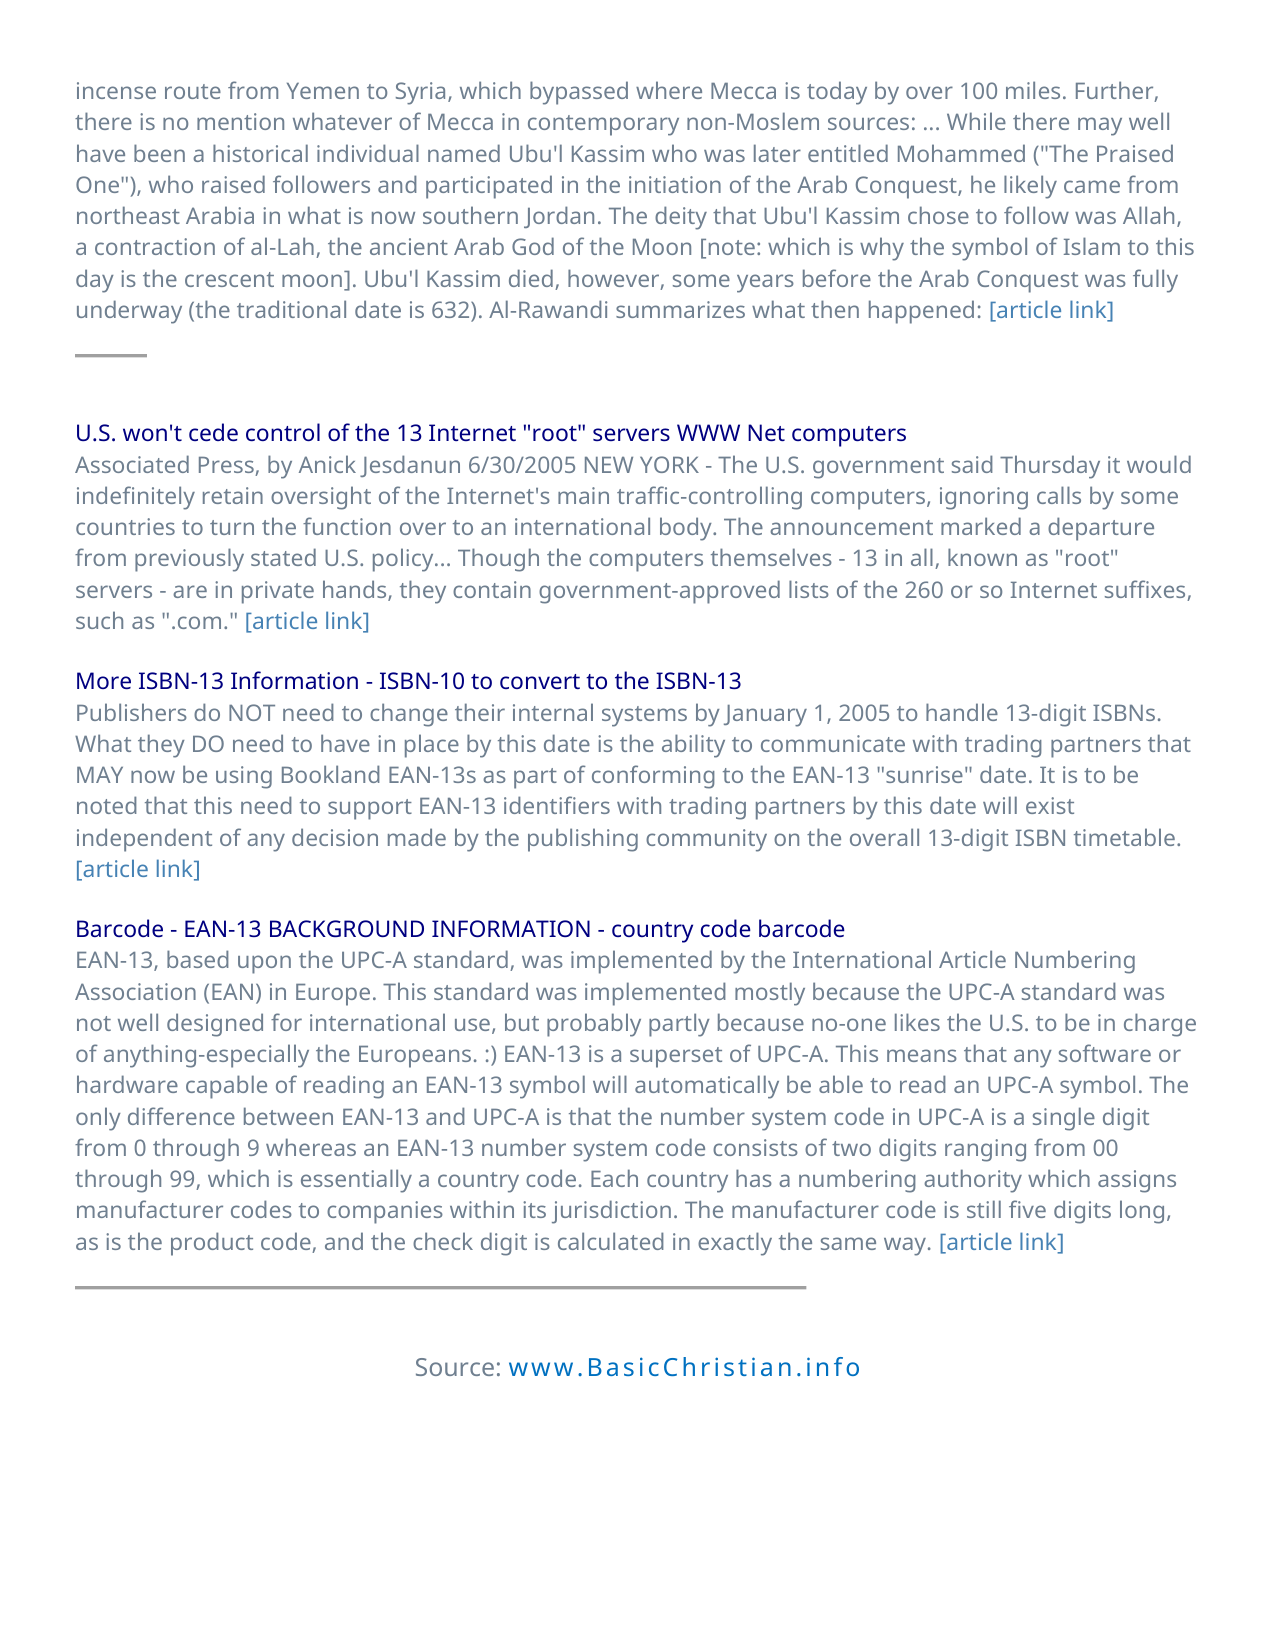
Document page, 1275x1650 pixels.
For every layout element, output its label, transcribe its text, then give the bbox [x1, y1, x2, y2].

text U.S. won't cede control of the 13 Internet "root" servers WWW Net computers Associated Press, by Anick Jesdanun 6/30/2005 NEW YORK - The U.S. government said Thursday it would indefinitely retain oversight of the Internet's main traffic-controlling computers, ignoring calls by some countries to turn the function over to an international body. The announcement marked a departure from previously stated U.S. policy... Though the computers themselves - 13 in all, known as "root" servers - are in private hands, they contain government-approved lists of the 260 or so Internet suffixes, such as ".com." [article link] [75, 417, 1200, 636]
text Source: www.BasicChristian.info [75, 1349, 1200, 1383]
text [75, 75, 1200, 325]
text Barcode - EAN-13 BACKGROUND INFORMATION - country code barcode EAN-13, based upon the UPC-A standard, was implemented by the International Article Numbering Association (EAN) in Europe. This standard was implemented mostly because the UPC-A standard was not well designed for international use, but probably partly because no-one likes the U.S. to be in charge of anything-especially the Europeans. :) EAN-13 is a superset of UPC-A. This means that any software or hardware capable of reading an EAN-13 symbol will automatically be able to read an UPC-A symbol. The only difference between EAN-13 and UPC-A is that the number system code in UPC-A is a single digit from 0 through 9 whereas an EAN-13 number system code consists of two digits ranging from 00 through 99, which is essentially a country code. Each country has a numbering authority which assigns manufacturer codes to companies within its jurisdiction. The manufacturer code is still five digits long, as is the product code, and the check digit is calculated in exactly the same way. [article link] [75, 913, 1200, 1257]
text More ISBN-13 Information - ISBN-10 to convert to the ISBN-13 Publishers do NOT need to change their internal systems by January 1, 2005 to handle 13-digit ISBNs. What they DO need to have in place by this date is the ability to communicate with trading partners that MAY now be using Bookland EAN-13s as part of conforming to the EAN-13 "sunrise" date. It is to be noted that this need to support EAN-13 identifiers with trading partners by this date will exist independent of any decision made by the publishing community on the overall 13-digit ISBN timetable. [article link] [75, 665, 1200, 884]
